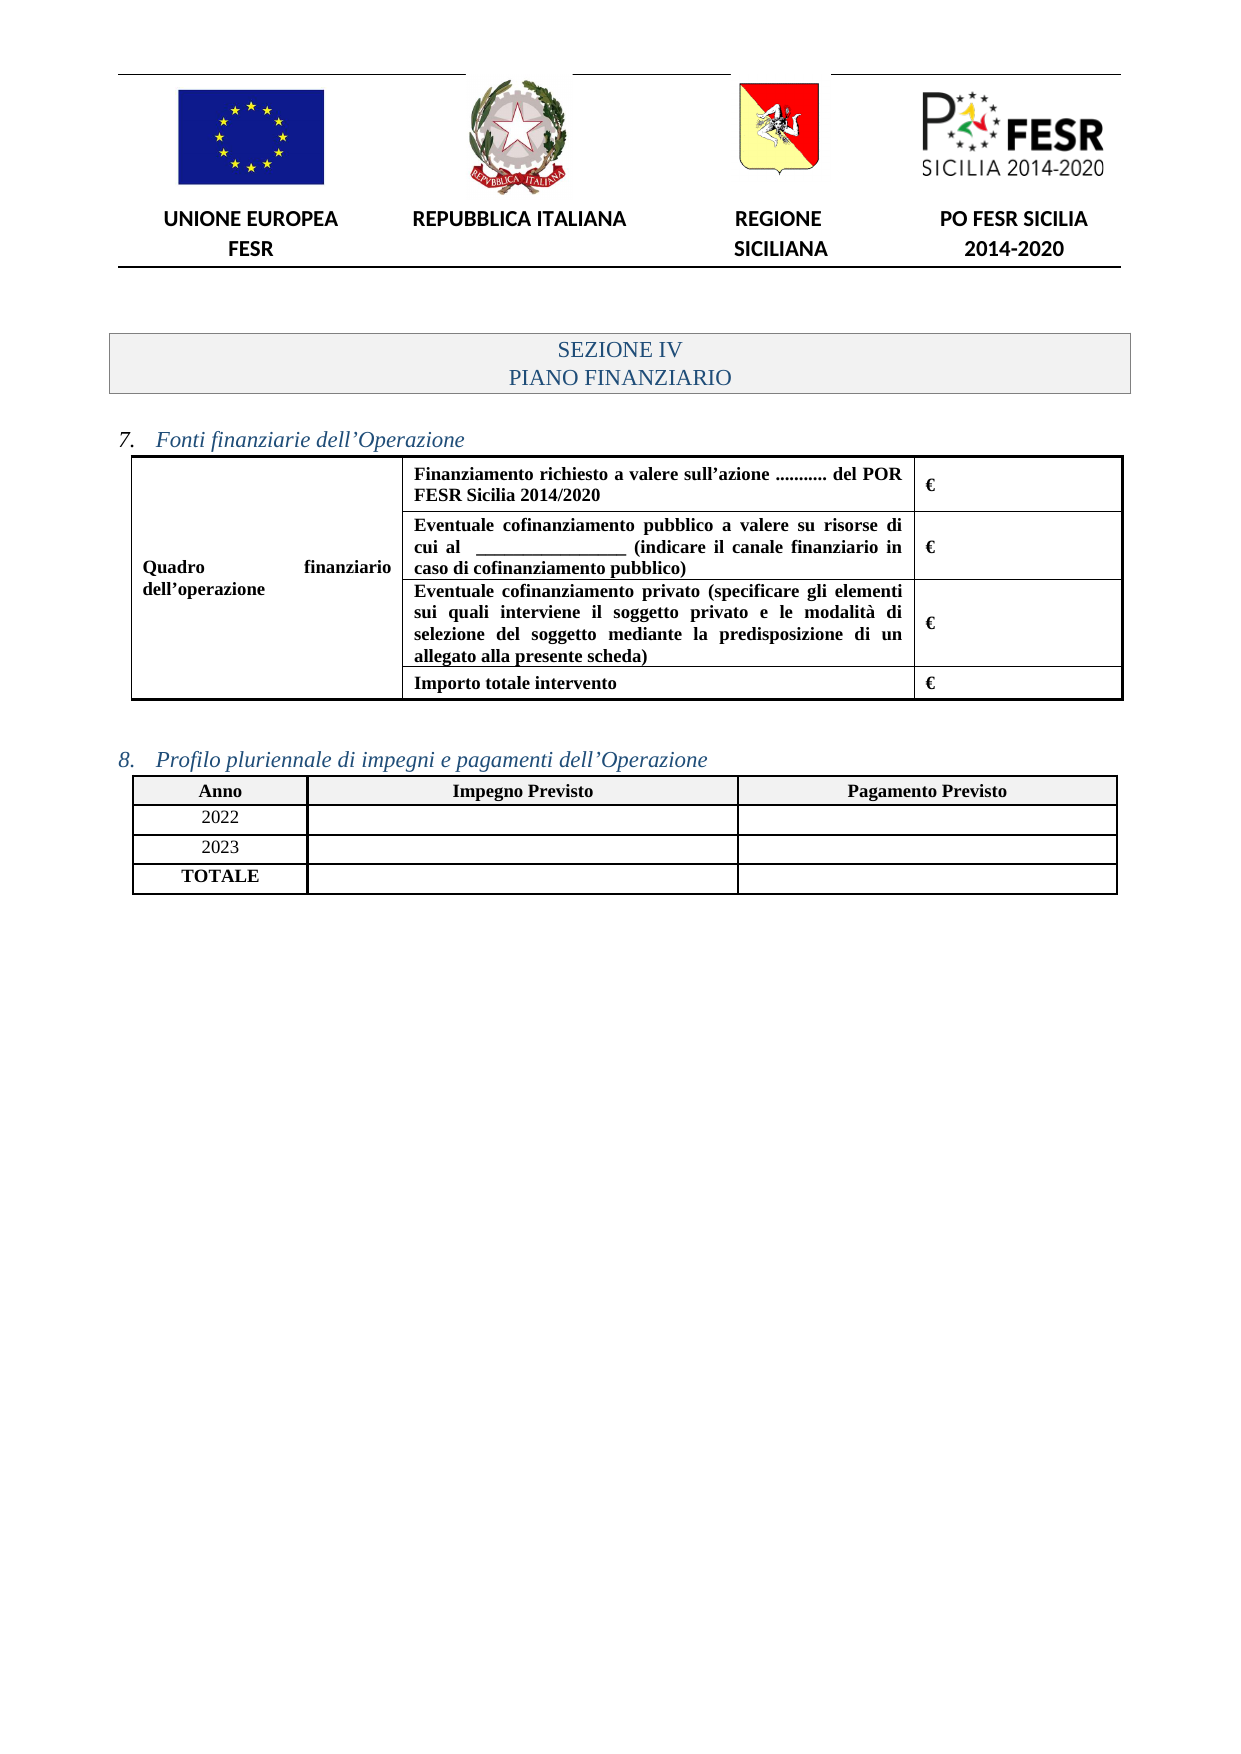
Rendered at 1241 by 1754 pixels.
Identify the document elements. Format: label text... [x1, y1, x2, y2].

picture [175, 87, 327, 187]
subtitle Profilo pluriennale di impegni e pagamenti dell’Operazione [118, 746, 1122, 772]
table_cell Importo totale intervento [403, 667, 914, 698]
table_cell TOTALE [134, 865, 306, 892]
table_header Quadro finanziario dell’operazione [132, 458, 402, 698]
subtitle Fonti finanziarie dell’Operazione [118, 426, 1122, 453]
table_cell [309, 836, 737, 863]
table_header Anno [134, 777, 306, 804]
table_cell € [915, 512, 1121, 579]
table_cell [309, 806, 737, 833]
table_cell [309, 865, 737, 892]
table_cell 2023 [134, 836, 306, 863]
picture [730, 74, 831, 182]
table_cell [739, 836, 1116, 863]
table_cell Eventuale cofinanziamento privato (specificare gli elementi sui quali interviene il soggetto privato e le modalità di selezione del soggetto mediante la predisposizione di un allegato alla presente scheda) [403, 580, 914, 666]
table_cell € [915, 580, 1121, 666]
table_header € [915, 458, 1121, 511]
table_header Pagamento Previsto [739, 777, 1116, 804]
table_cell Eventuale cofinanziamento pubblico a valere su risorse di cui al ________________ (indicare il canale finanziario in caso di cofinanziamento pubblico) [403, 512, 914, 579]
subtitle SEZIONE IV PIANO FINANZIARIO [110, 334, 1130, 393]
table_header Impegno Previsto [309, 777, 737, 804]
picture [922, 91, 1104, 176]
table_cell [739, 806, 1116, 833]
table_cell 2022 [134, 806, 306, 833]
picture [465, 74, 573, 200]
table_header Finanziamento richiesto a valere sull’azione ........... del POR FESR Sicilia 2014/2020 [403, 458, 914, 511]
table_cell [739, 865, 1116, 892]
table_cell € [915, 667, 1121, 698]
